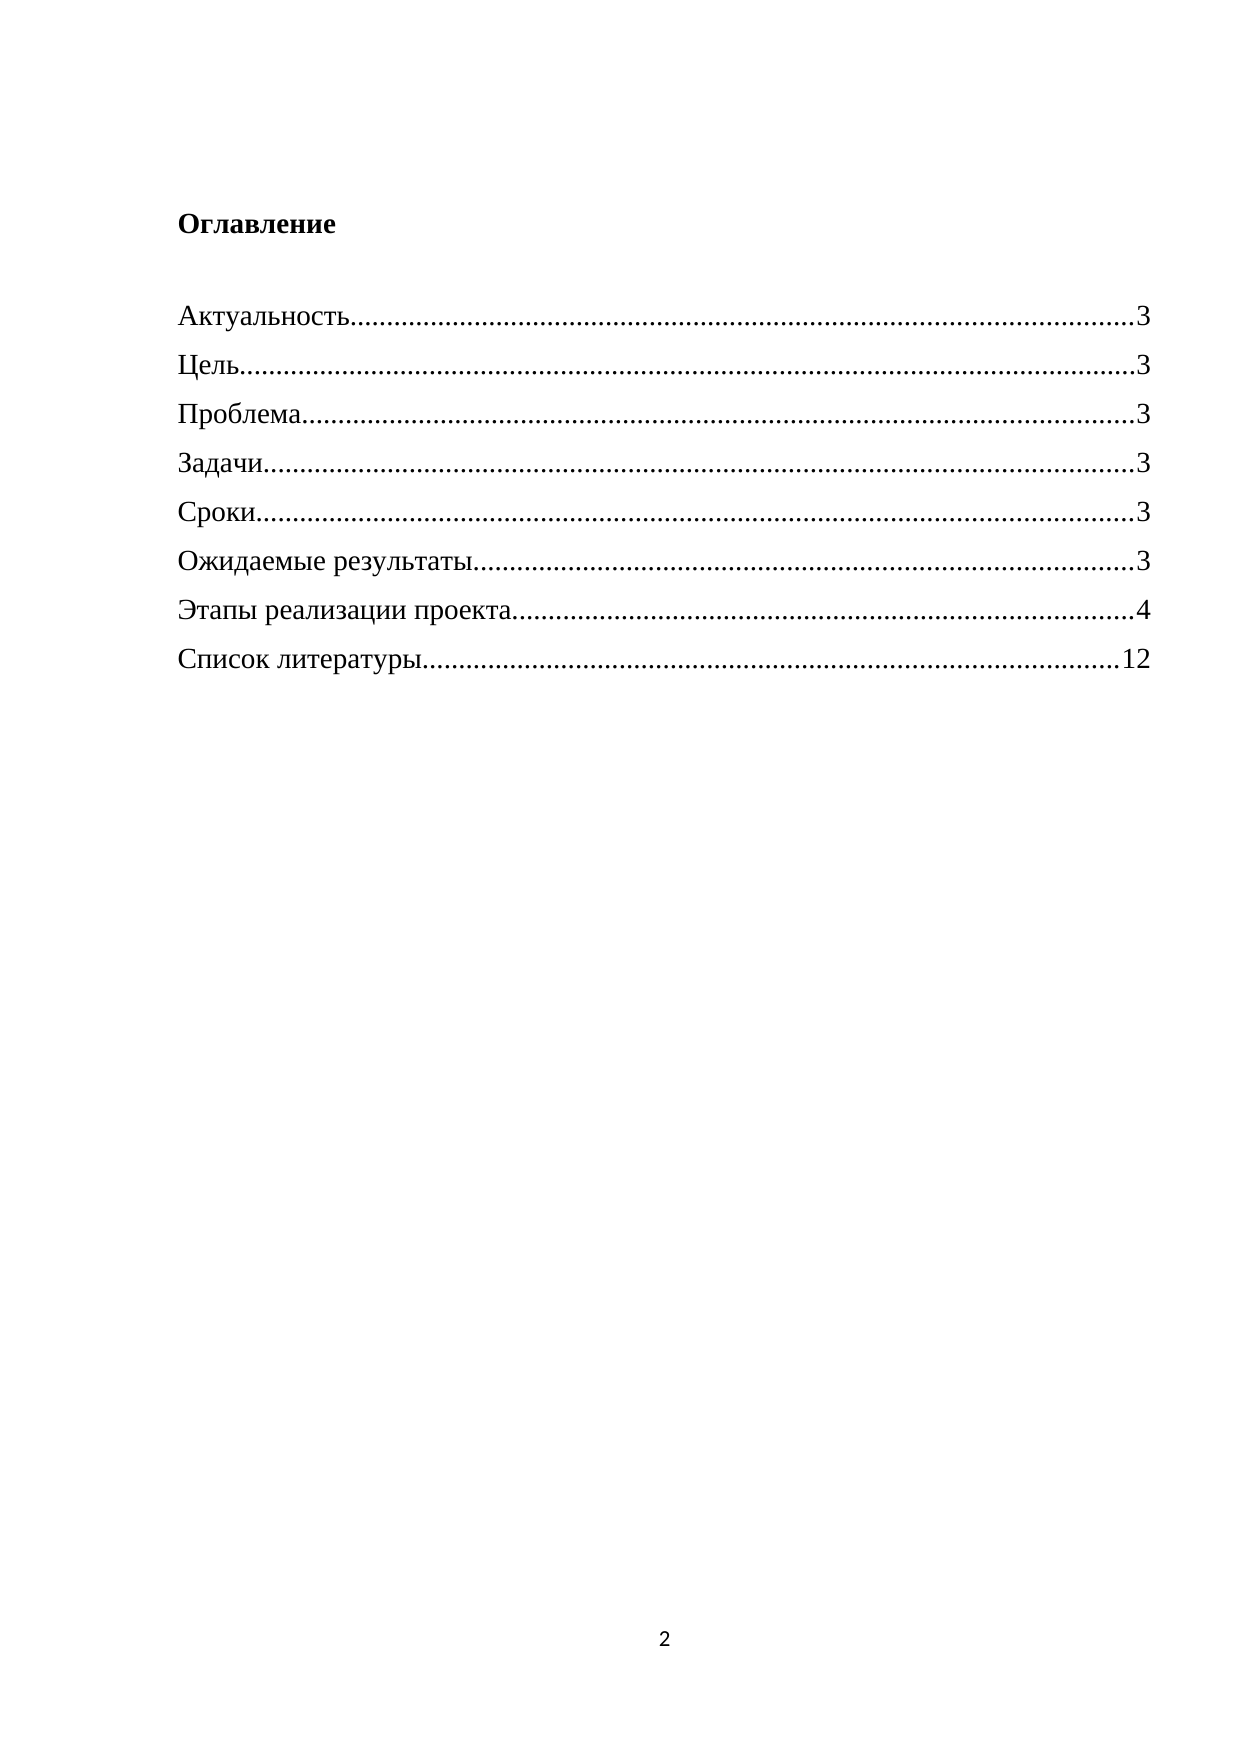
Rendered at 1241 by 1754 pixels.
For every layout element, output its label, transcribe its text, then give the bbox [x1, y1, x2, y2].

text Задачи 3 [177, 445, 1152, 479]
text Ожидаемые результаты 3 [177, 543, 1152, 577]
text Актуальность 3 [177, 298, 1152, 332]
subtitle Оглавление [177, 207, 1152, 240]
text Этапы реализации проекта 4 [177, 592, 1152, 626]
text Проблема 3 [177, 396, 1152, 430]
text Цель 3 [177, 347, 1152, 381]
text Список литературы 12 [177, 641, 1152, 674]
text Сроки 3 [177, 494, 1152, 528]
